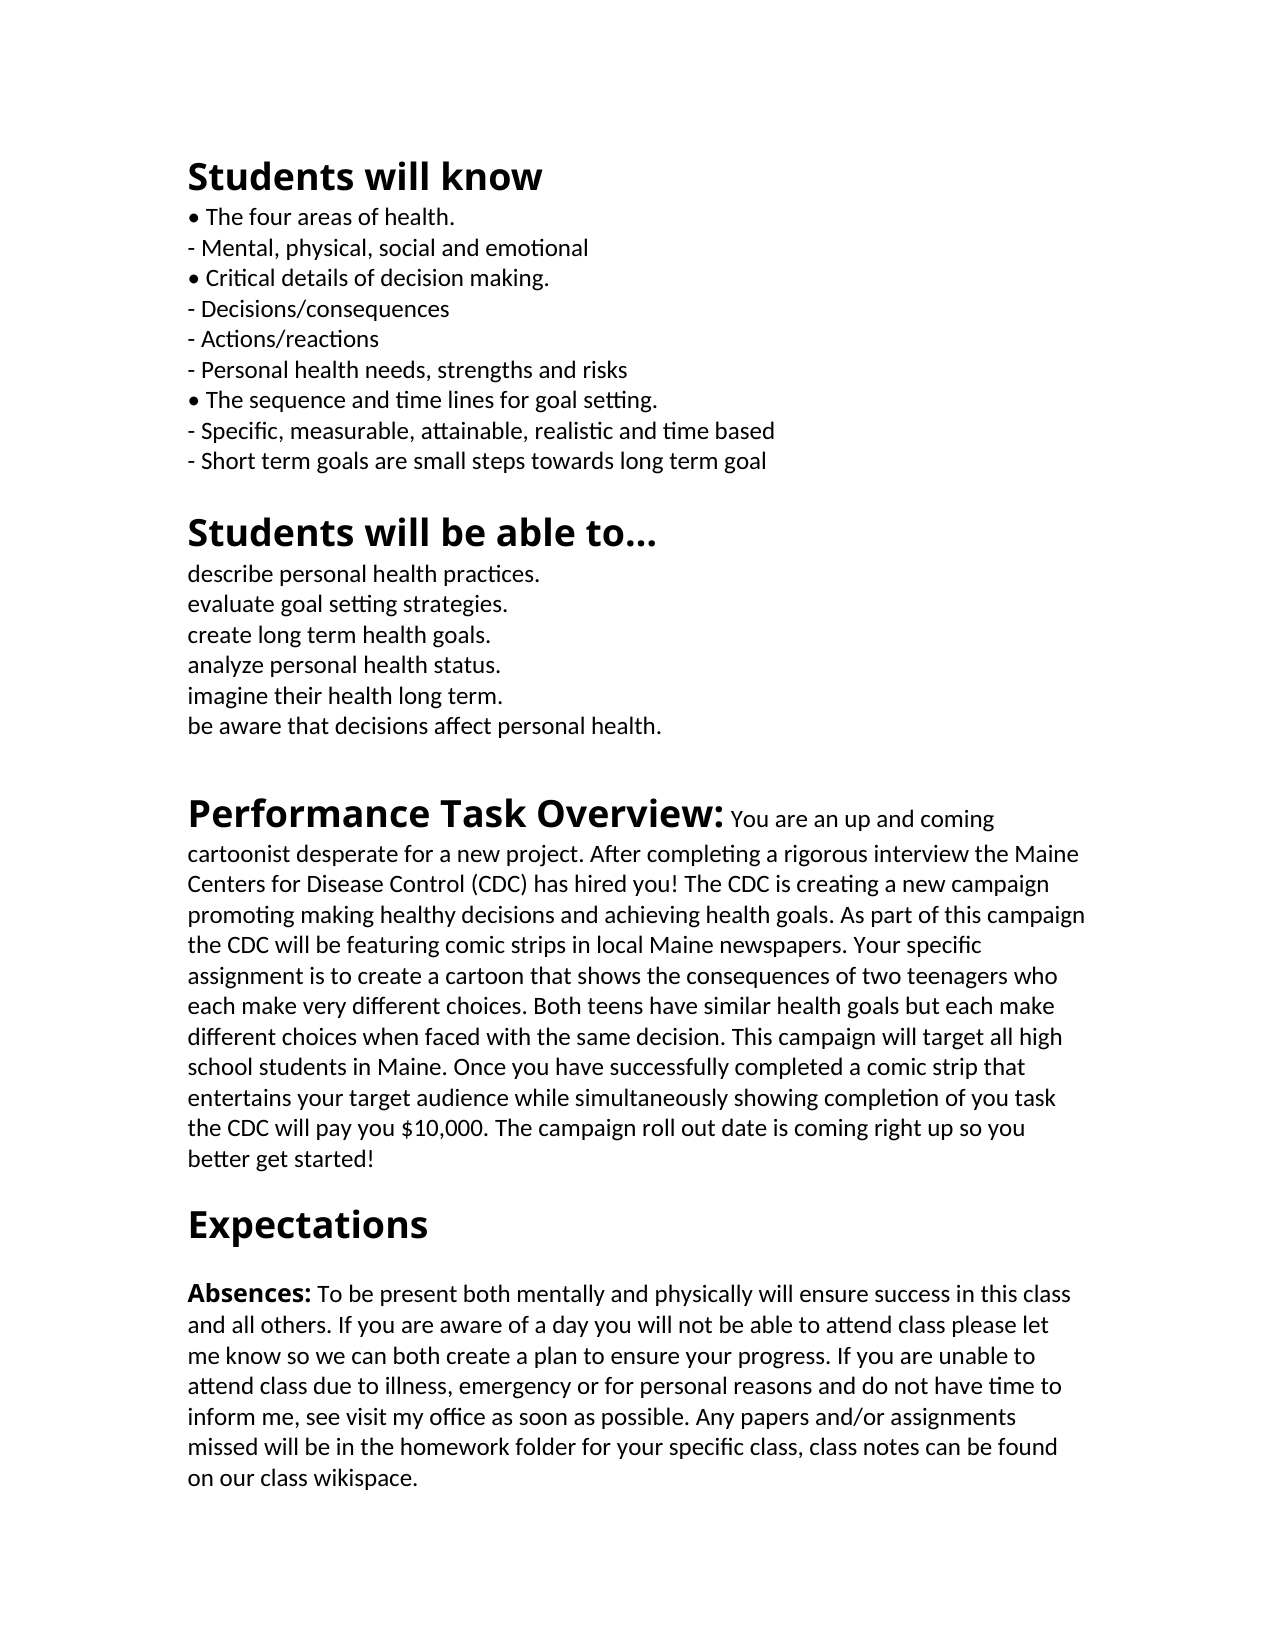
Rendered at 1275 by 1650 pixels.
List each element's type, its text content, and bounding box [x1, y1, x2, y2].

text • The four areas of health. - Mental, physical, social and emotional • Critical details of decision making. - Decisions/consequences - Actions/reactions - Personal health needs, strengths and risks • The sequence and time lines for goal setting. - Specific, measurable, attainable, realistic and time based - Short term goals are small steps towards long term goal [187, 201, 1087, 476]
text describe personal health practices. evaluate goal setting strategies. create long term health goals. analyze personal health status. imagine their health long term. be aware that decisions affect personal health. Performance Task Overview: You are an up and coming cartoonist desperate for a new project. After completing a rigorous interview the Maine Centers for Disease Control (CDC) has hired you! The CDC is creating a new campaign promoting making healthy decisions and achieving health goals. As part of this campaign the CDC will be featuring comic strips in local Maine newspapers. Your specific assignment is to create a cartoon that shows the consequences of two teenagers who each make very different choices. Both teens have similar health goals but each make different choices when faced with the same decision. This campaign will target all high school students in Maine. Once you have successfully completed a comic strip that entertains your target audience while simultaneously showing completion of you task the CDC will pay you $10,000. The campaign roll out date is coming right up so you better get started! [187, 558, 1087, 1174]
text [187, 1250, 1087, 1492]
text Students will be able to… [187, 507, 1087, 558]
text Expectations [187, 1199, 1087, 1250]
text Students will know [187, 150, 1087, 201]
